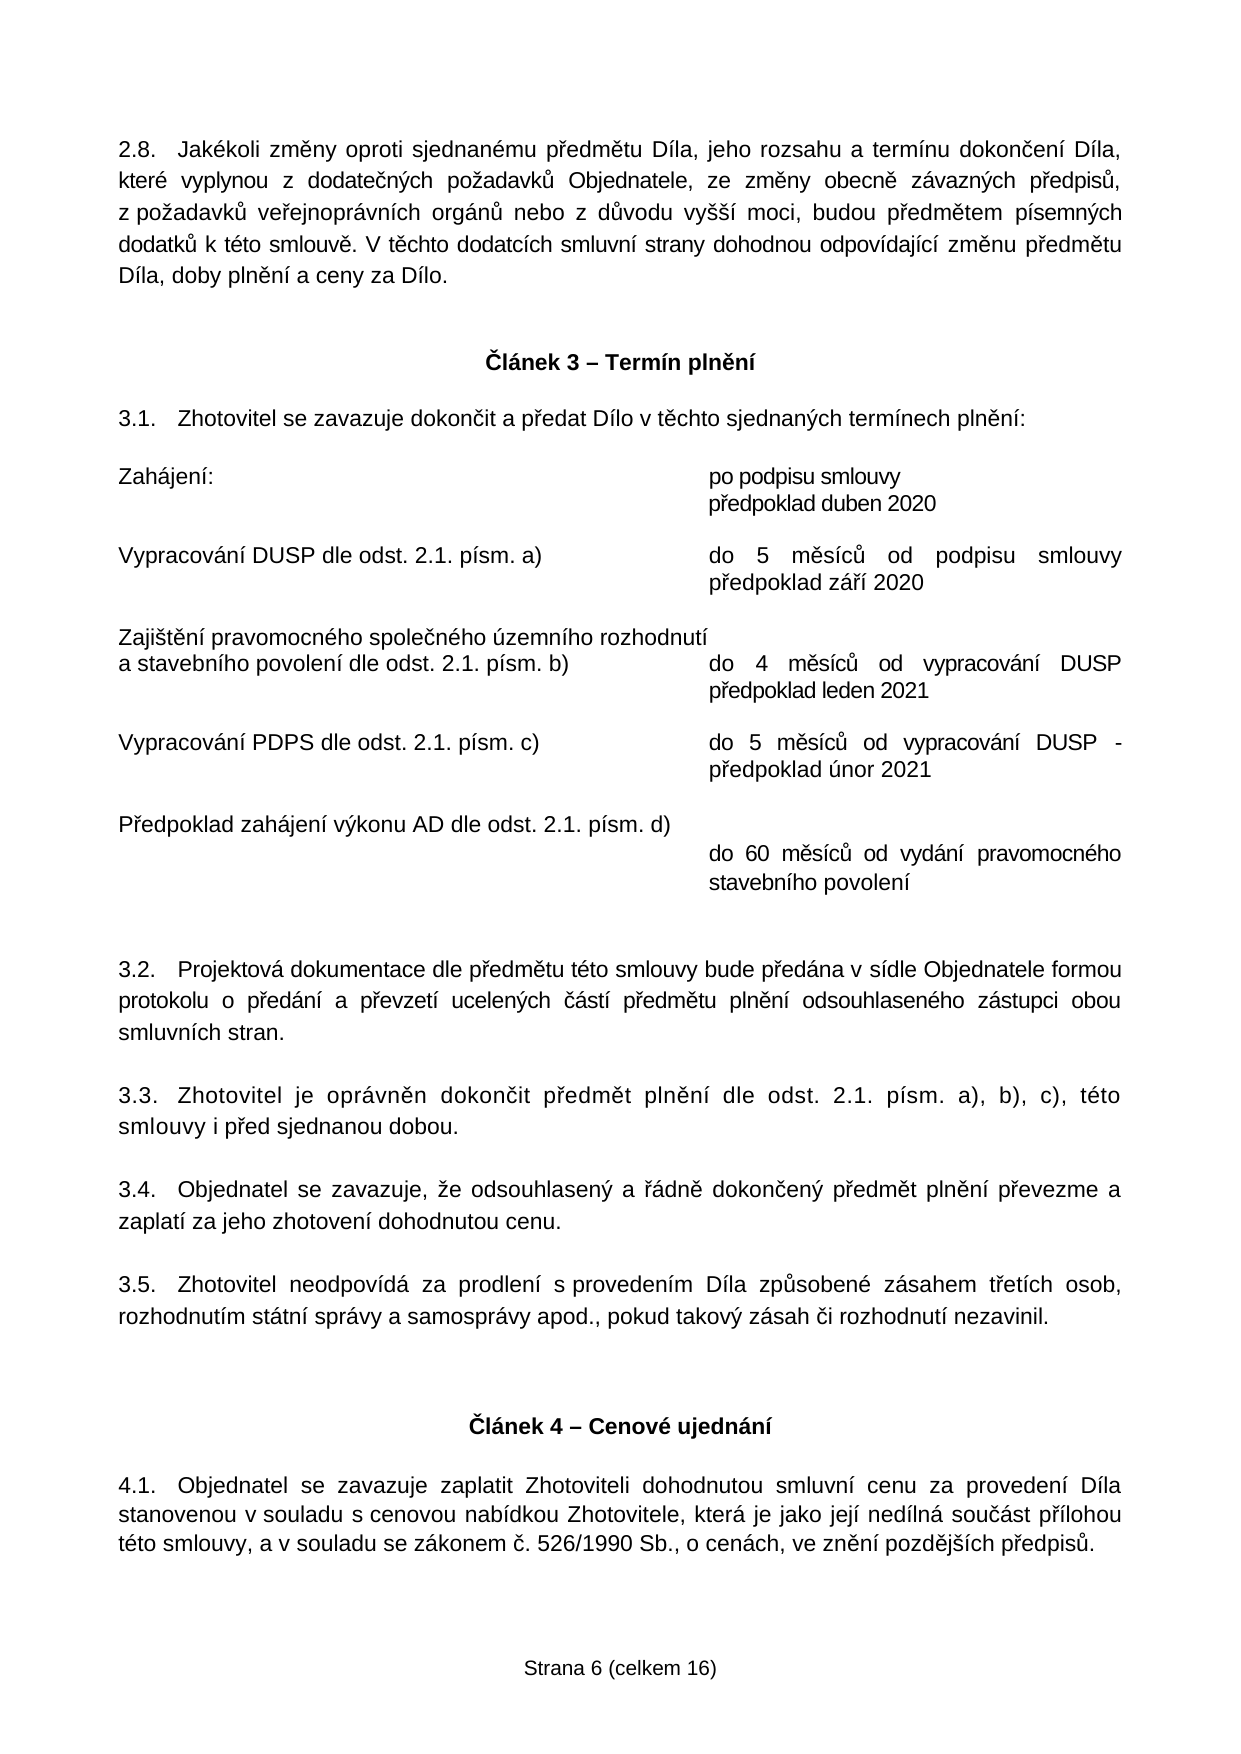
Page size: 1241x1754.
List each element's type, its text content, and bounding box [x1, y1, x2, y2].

list Zhotovitel se zavazuje dokončit a předat Dílo v těchto sjednaných termínech plnění: [118, 405, 1122, 432]
text Předpoklad zahájení výkonu AD dle odst. 2.1. písm. d) [118, 811, 1122, 837]
text 3.2. Projektová dokumentace dle předmětu této smlouvy bude předána v sídle Objednatele formou protokolu o předání a převzetí ucelených částí předmětu plnění odsouhlaseného zástupci obou smluvních stran. [118, 956, 1122, 1045]
text Článek 4 – Cenové ujednání [118, 1413, 1122, 1439]
list Objednatel se zavazuje zaplatit Zhotoviteli dohodnutou smluvní cenu za provedení Díla stanovenou v souladu s cenovou nabídkou Zhotovitele, která je jako její nedílná součást přílohou této smlouvy, a v souladu se zákonem č. 526/1990 Sb., o cenách, ve znění pozdějších předpisů. [118, 1472, 1122, 1557]
text do 60 měsíců od vydání pravomocného stavebního povolení [118, 840, 1122, 895]
text 3.3. Zhotovitel je oprávněn dokončit předmět plnění dle odst. 2.1. písm. a), b), c), této smlouvy i před sjednanou dobou. [118, 1082, 1122, 1140]
list Objednatel se zavazuje, že odsouhlasený a řádně dokončený předmět plnění převezme a zaplatí za jeho zhotovení dohodnutou cenu. [118, 1176, 1122, 1234]
text Článek 3 – Termín plnění [118, 349, 1122, 375]
text Vypracování DUSP dle odst. 2.1. písm. a) do 5 měsíců od podpisu smlouvy předpoklad září 2020 [118, 542, 1122, 595]
text Vypracování PDPS dle odst. 2.1. písm. c) do 5 měsíců od vypracování DUSP - předpoklad únor 2021 [118, 729, 1122, 782]
list Jakékoli změny oproti sjednanému předmětu Díla, jeho rozsahu a termínu dokončení Díla, které vyplynou z dodatečných požadavků Objednatele, ze změny obecně závazných předpisů, z požadavků veřejnoprávních orgánů nebo z důvodu vyšší moci, budou předmětem písemných dodatků k této smlouvě. V těchto dodatcích smluvní strany dohodnou odpovídající změnu předmětu Díla, doby plnění a ceny za Dílo. [118, 136, 1122, 288]
text a stavebního povolení dle odst. 2.1. písm. b) do 4 měsíců od vypracování DUSP předpoklad leden 2021 [118, 650, 1122, 703]
text 3.5. Zhotovitel neodpovídá za prodlení s provedením Díla způsobené zásahem třetích osob, rozhodnutím státní správy a samosprávy apod., pokud takový zásah či rozhodnutí nezavinil. [118, 1271, 1122, 1329]
text Zajištění pravomocného společného územního rozhodnutí [118, 624, 1122, 650]
text předpoklad duben 2020 [708, 490, 1122, 516]
text Zahájení: po podpisu smlouvy [118, 463, 1122, 490]
